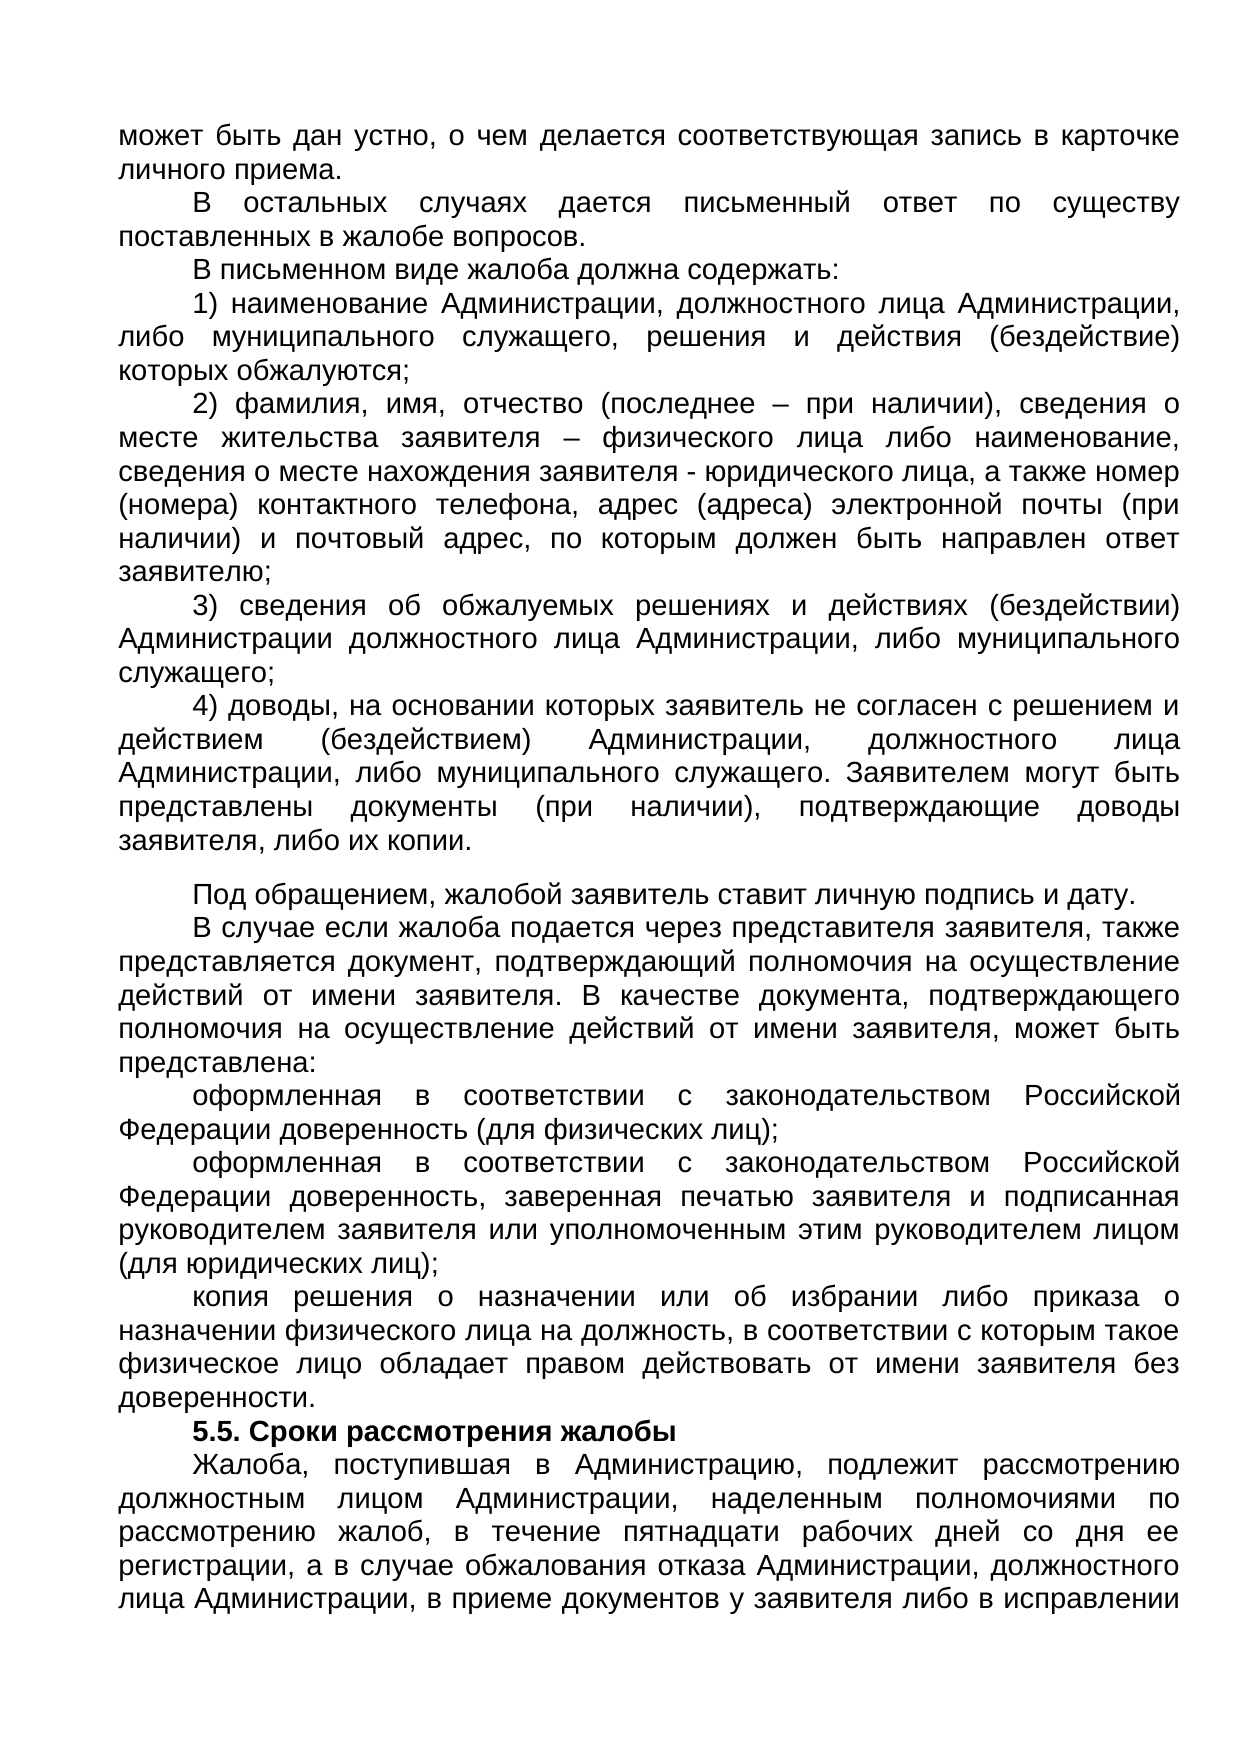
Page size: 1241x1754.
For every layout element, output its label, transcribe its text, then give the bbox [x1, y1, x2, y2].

text 2) фамилия, имя, отчество (последнее – при наличии), сведения о месте жительства заявителя – физического лица либо наименование, сведения о месте нахождения заявителя - юридического лица, а также номер (номера) контактного телефона, адрес (адреса) электронной почты (при наличии) и почтовый адрес, по которым должен быть направлен ответ заявителю; [118, 386, 1181, 588]
text В случае если жалоба подается через представителя заявителя, также представляется документ, подтверждающий полномочия на осуществление действий от имени заявителя. В качестве документа, подтверждающего полномочия на осуществление действий от имени заявителя, может быть представлена: [118, 910, 1181, 1078]
text В письменном виде жалоба должна содержать: [118, 252, 1181, 286]
text копия решения о назначении или об избрании либо приказа о назначении физического лица на должность, в соответствии с которым такое физическое лицо обладает правом действовать от имени заявителя без доверенности. [118, 1279, 1181, 1413]
text 4) доводы, на основании которых заявитель не согласен с решением и действием (бездействием) Администрации, должностного лица Администрации, либо муниципального служащего. Заявителем могут быть представлены документы (при наличии), подтверждающие доводы заявителя, либо их копии. [118, 688, 1181, 856]
text 3) сведения об обжалуемых решениях и действиях (бездействии) Администрации должностного лица Администрации, либо муниципального служащего; [118, 588, 1181, 688]
text Под обращением, жалобой заявитель ставит личную подпись и дату. [118, 877, 1181, 910]
text оформленная в соответствии с законодательством Российской Федерации доверенность, заверенная печатью заявителя и подписанная руководителем заявителя или уполномоченным этим руководителем лицом (для юридических лиц); [118, 1145, 1181, 1279]
text 1) наименование Администрации, должностного лица Администрации, либо муниципального служащего, решения и действия (бездействие) которых обжалуются; [118, 286, 1181, 386]
text В остальных случаях дается письменный ответ по существу поставленных в жалобе вопросов. [118, 185, 1181, 252]
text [118, 118, 1181, 185]
text 5.5. Сроки рассмотрения жалобы [118, 1413, 1181, 1447]
text оформленная в соответствии с законодательством Российской Федерации доверенность (для физических лиц); [118, 1078, 1181, 1145]
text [118, 1447, 1181, 1615]
